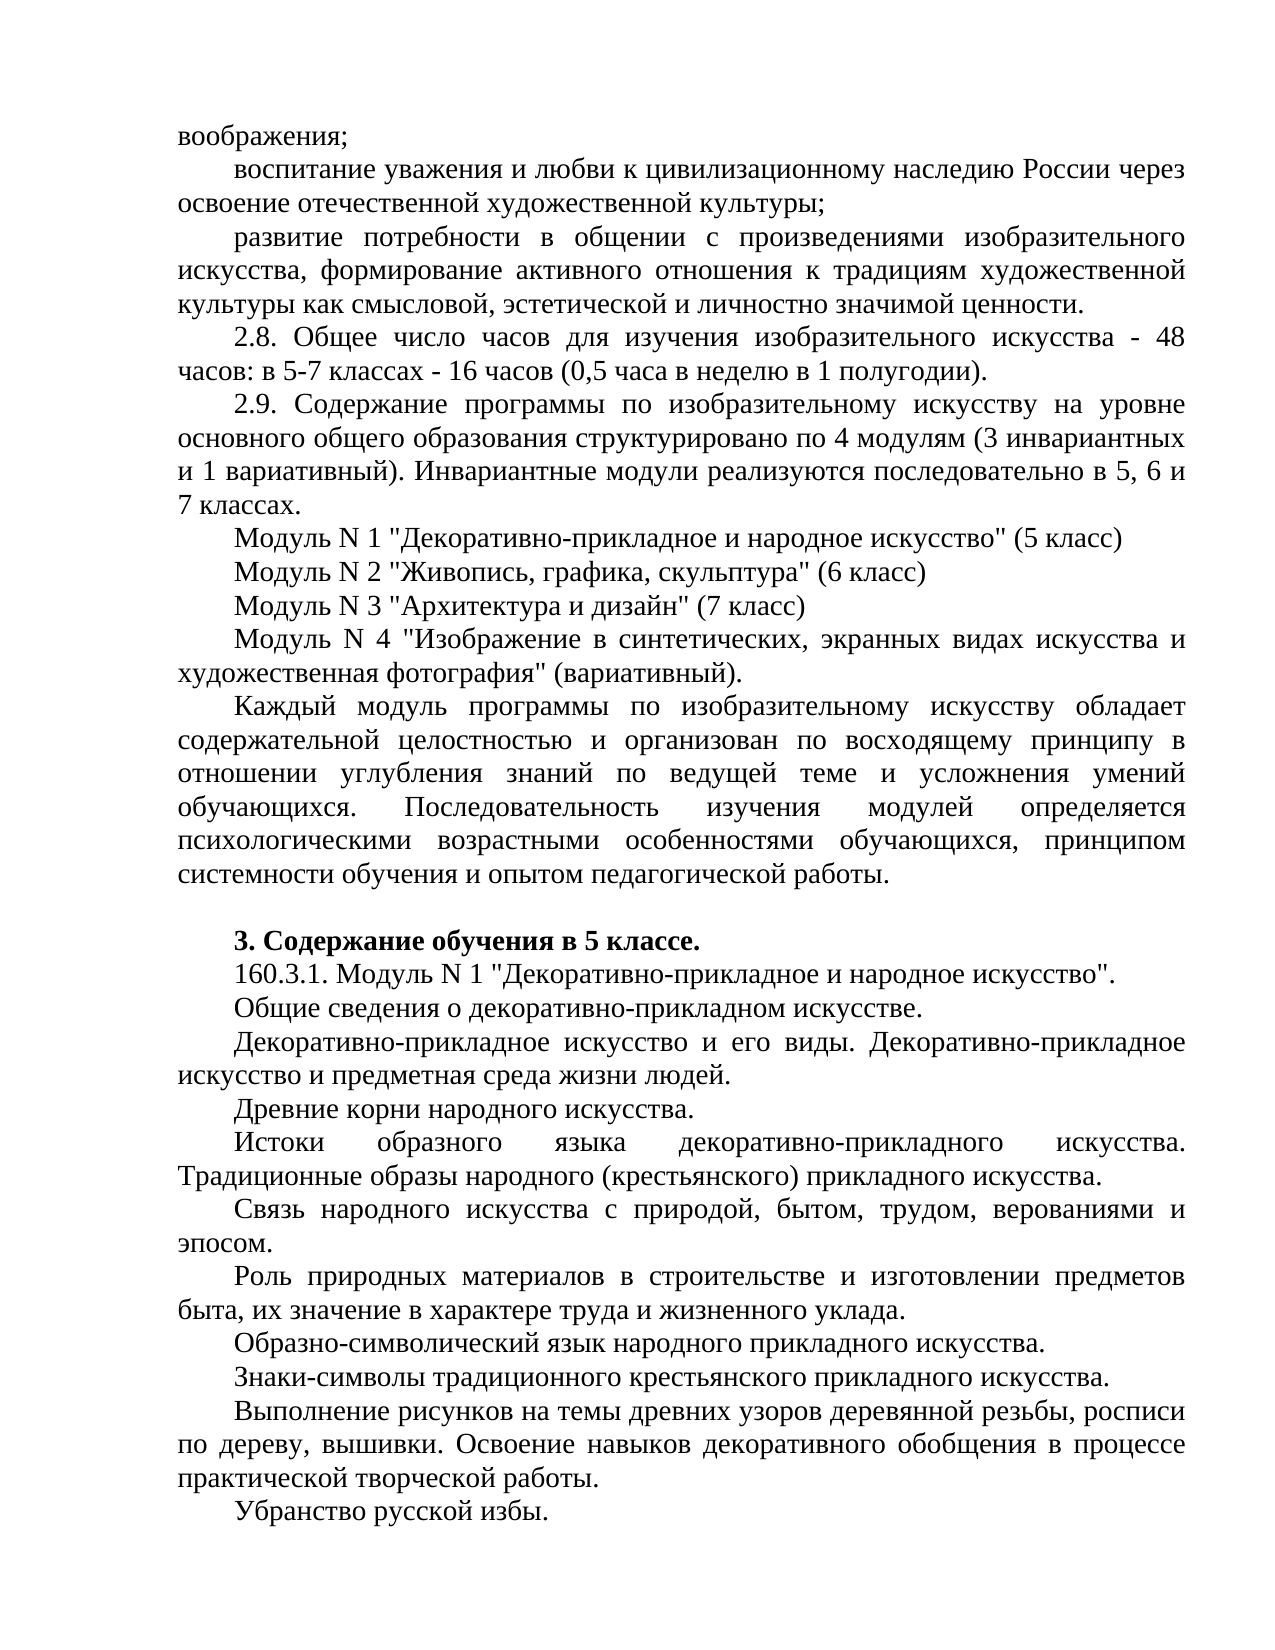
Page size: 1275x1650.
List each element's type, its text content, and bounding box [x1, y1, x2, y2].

text Модуль N 1 "Декоративно-прикладное и народное искусство" (5 класс) [177, 521, 1186, 554]
text воспитание уважения и любви к цивилизационному наследию России через освоение отечественной художественной культуры; [177, 152, 1186, 219]
text развитие потребности в общении с произведениями изобразительного искусства, формирование активного отношения к традициям художественной культуры как смысловой, эстетической и личностно значимой ценности. [177, 219, 1186, 319]
text Связь народного искусства с природой, бытом, трудом, верованиями и эпосом. [177, 1191, 1186, 1258]
text Древние корни народного искусства. [177, 1091, 1186, 1124]
text Декоративно-прикладное искусство и его виды. Декоративно-прикладное искусство и предметная среда жизни людей. [177, 1024, 1186, 1091]
text 2.9. Содержание программы по изобразительному искусству на уровне основного общего образования структурировано по 4 модулям (3 инвариантных и 1 вариативный). Инвариантные модули реализуются последовательно в 5, 6 и 7 классах. [177, 386, 1186, 521]
text 2.8. Общее число часов для изучения изобразительного искусства - 48 часов: в 5-7 классах - 16 часов (0,5 часа в неделю в 1 полугодии). [177, 319, 1186, 386]
text Модуль N 4 "Изображение в синтетических, экранных видах искусства и художественная фотография" (вариативный). [177, 621, 1186, 688]
text Общие сведения о декоративно-прикладном искусстве. [177, 990, 1186, 1024]
text Выполнение рисунков на темы древних узоров деревянной резьбы, росписи по дереву, вышивки. Освоение навыков декоративного обобщения в процессе практической творческой работы. [177, 1393, 1186, 1493]
text Убранство русской избы. [177, 1493, 1186, 1527]
text 160.3.1. Модуль N 1 "Декоративно-прикладное и народное искусство". [177, 957, 1186, 990]
text Роль природных материалов в строительстве и изготовлении предметов быта, их значение в характере труда и жизненного уклада. [177, 1258, 1186, 1326]
text Модуль N 3 "Архитектура и дизайн" (7 класс) [177, 588, 1186, 621]
text 3. Содержание обучения в 5 классе. [177, 923, 1186, 957]
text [177, 118, 1186, 152]
text Знаки-символы традиционного крестьянского прикладного искусства. [177, 1359, 1186, 1393]
text Модуль N 2 "Живопись, графика, скульптура" (6 класс) [177, 554, 1186, 588]
text Каждый модуль программы по изобразительному искусству обладает содержательной целостностью и организован по восходящему принципу в отношении углубления знаний по ведущей теме и усложнения умений обучающихся. Последовательность изучения модулей определяется психологическими возрастными особенностями обучающихся, принципом системности обучения и опытом педагогической работы. [177, 688, 1186, 889]
text Истоки образного языка декоративно-прикладного искусства. Традиционные образы народного (крестьянского) прикладного искусства. [177, 1124, 1186, 1191]
text Образно-символический язык народного прикладного искусства. [177, 1326, 1186, 1359]
